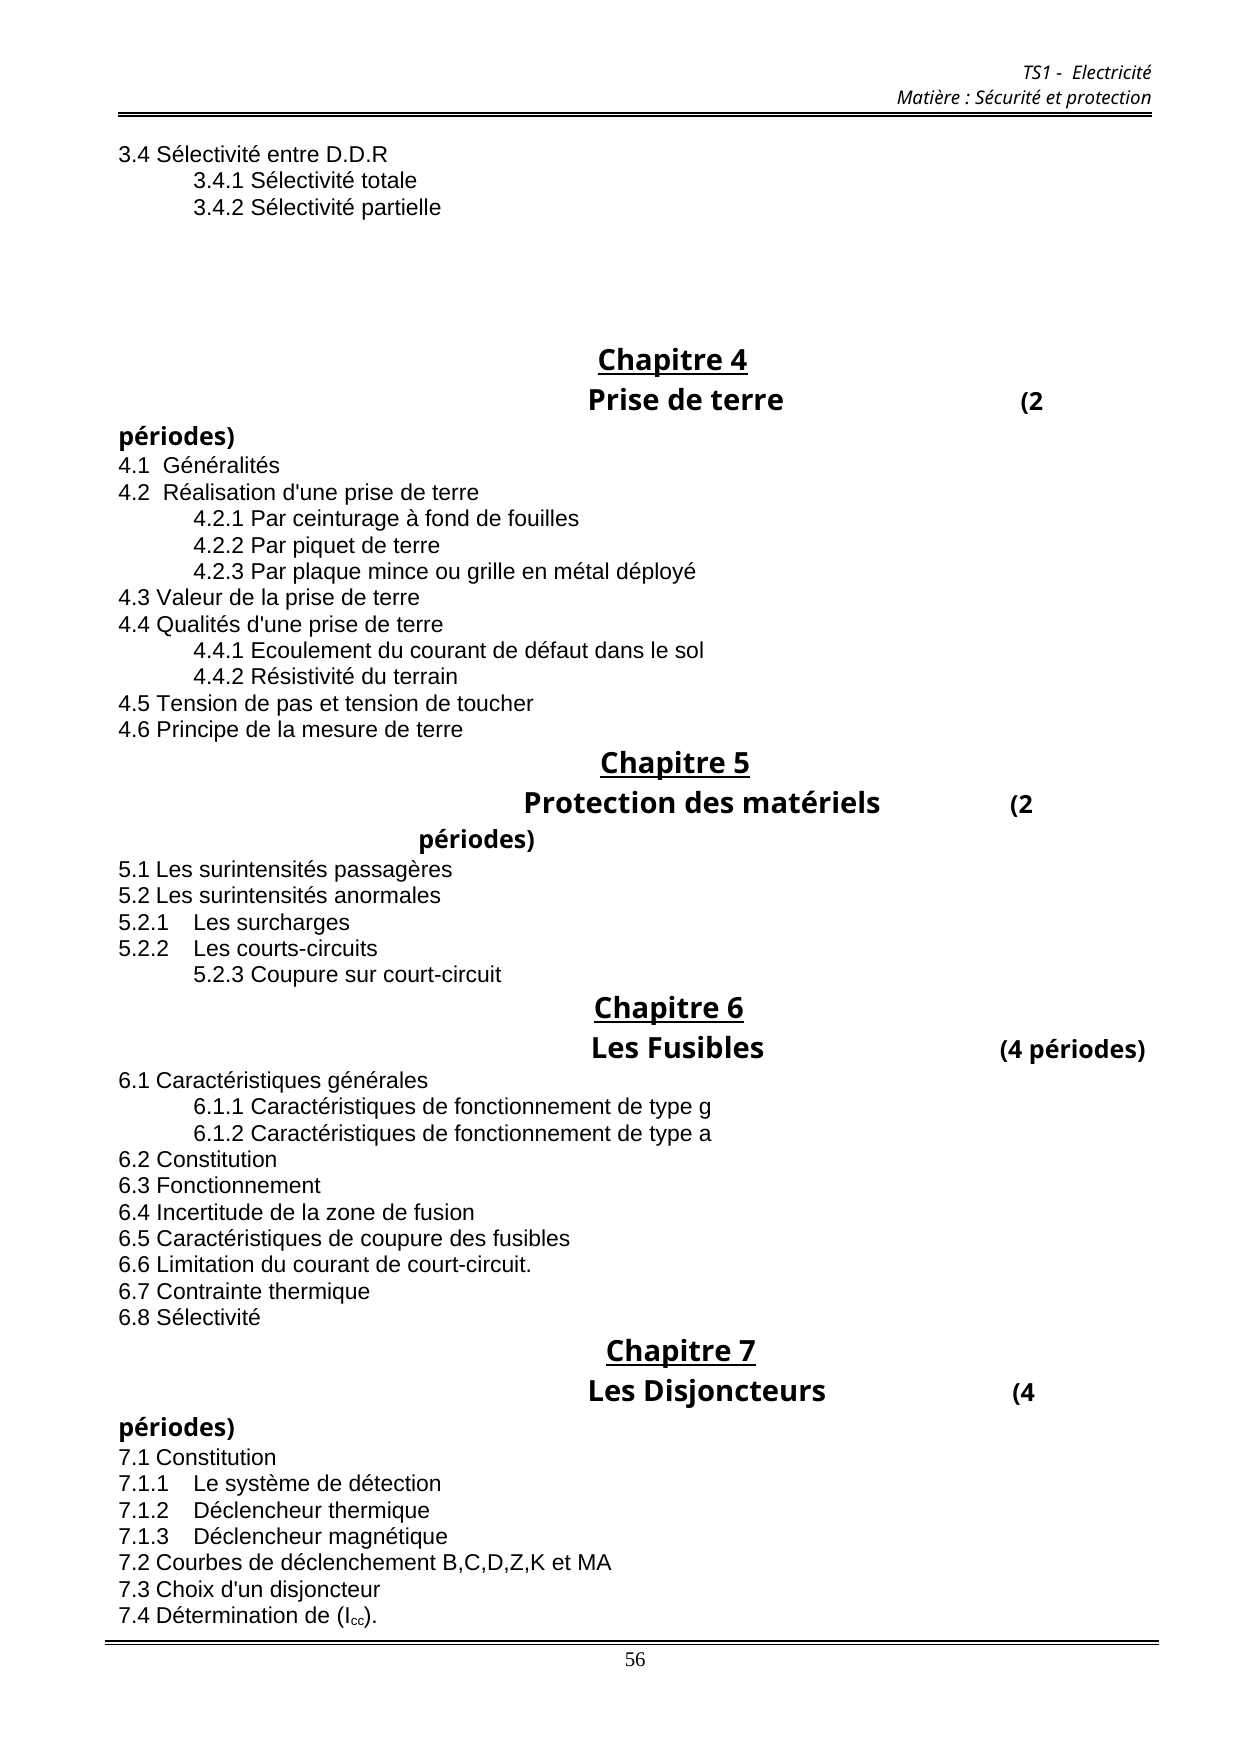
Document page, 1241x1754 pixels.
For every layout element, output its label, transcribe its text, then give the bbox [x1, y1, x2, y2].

text 4.2.1 Par ceinturage à fond de fouilles [118, 505, 1152, 532]
text 4.3 Valeur de la prise de terre [118, 584, 1152, 611]
text 4.4.2 Résistivité du terrain [118, 663, 1152, 690]
list Caractéristiques générales [118, 1067, 1152, 1093]
text 6.2 Constitution [118, 1146, 1152, 1172]
text 5.2.3 Coupure sur court-circuit [193, 961, 1152, 988]
text 6.3 Fonctionnement [118, 1172, 1152, 1199]
text Protection des matériels (2 périodes) [418, 782, 1152, 856]
text Chapitre 4 [118, 339, 1152, 379]
list Déclencheur magnétique [118, 1523, 1152, 1549]
list Les courts-circuits [118, 935, 1152, 961]
text 6.4 Incertitude de la zone de fusion [118, 1199, 1152, 1225]
text Les Fusibles (4 périodes) [493, 1027, 1152, 1067]
list Les surintensités passagères [118, 856, 1152, 882]
text Chapitre 7 [493, 1331, 1152, 1370]
list Le système de détection [118, 1470, 1152, 1497]
text 4.2.3 Par plaque mince ou grille en métal déployé [118, 558, 1152, 584]
list Les surintensités anormales [118, 882, 1152, 908]
text 4.1 Généralités [118, 452, 1152, 479]
text 6.8 Sélectivité [118, 1304, 1152, 1331]
text Chapitre 5 [568, 742, 1152, 782]
text 6.1.2 Caractéristiques de fonctionnement de type a [193, 1120, 1152, 1146]
text 4.2.2 Par piquet de terre [118, 532, 1152, 558]
text 3.4.1 Sélectivité totale [118, 167, 1152, 194]
text 3.4.2 Sélectivité partielle [118, 194, 1152, 220]
text 4.2 Réalisation d'une prise de terre [118, 479, 1152, 505]
text 6.7 Contrainte thermique [118, 1278, 1152, 1304]
text Les Disjoncteurs (4 périodes) [118, 1370, 1152, 1444]
list Détermination de (Icc). [118, 1602, 1152, 1628]
text Chapitre 6 [493, 988, 1152, 1027]
list Déclencheur thermique [118, 1497, 1152, 1523]
list Courbes de déclenchement B,C,D,Z,K et MA [118, 1549, 1152, 1576]
text 4.6 Principe de la mesure de terre [118, 716, 1152, 742]
text 4.4 Qualités d'une prise de terre [118, 611, 1152, 637]
text 6.6 Limitation du courant de court-circuit. [118, 1251, 1152, 1278]
text Prise de terre (2 périodes) [118, 379, 1152, 452]
text 4.5 Tension de pas et tension de toucher [118, 690, 1152, 716]
text 6.1.1 Caractéristiques de fonctionnement de type g [193, 1093, 1152, 1120]
list Constitution [118, 1444, 1152, 1470]
list Les surcharges [118, 908, 1152, 935]
list Choix d'un disjoncteur [118, 1576, 1152, 1602]
text 3.4 Sélectivité entre D.D.R [118, 141, 1152, 167]
text 4.4.1 Ecoulement du courant de défaut dans le sol [118, 637, 1152, 663]
text 6.5 Caractéristiques de coupure des fusibles [118, 1225, 1152, 1251]
